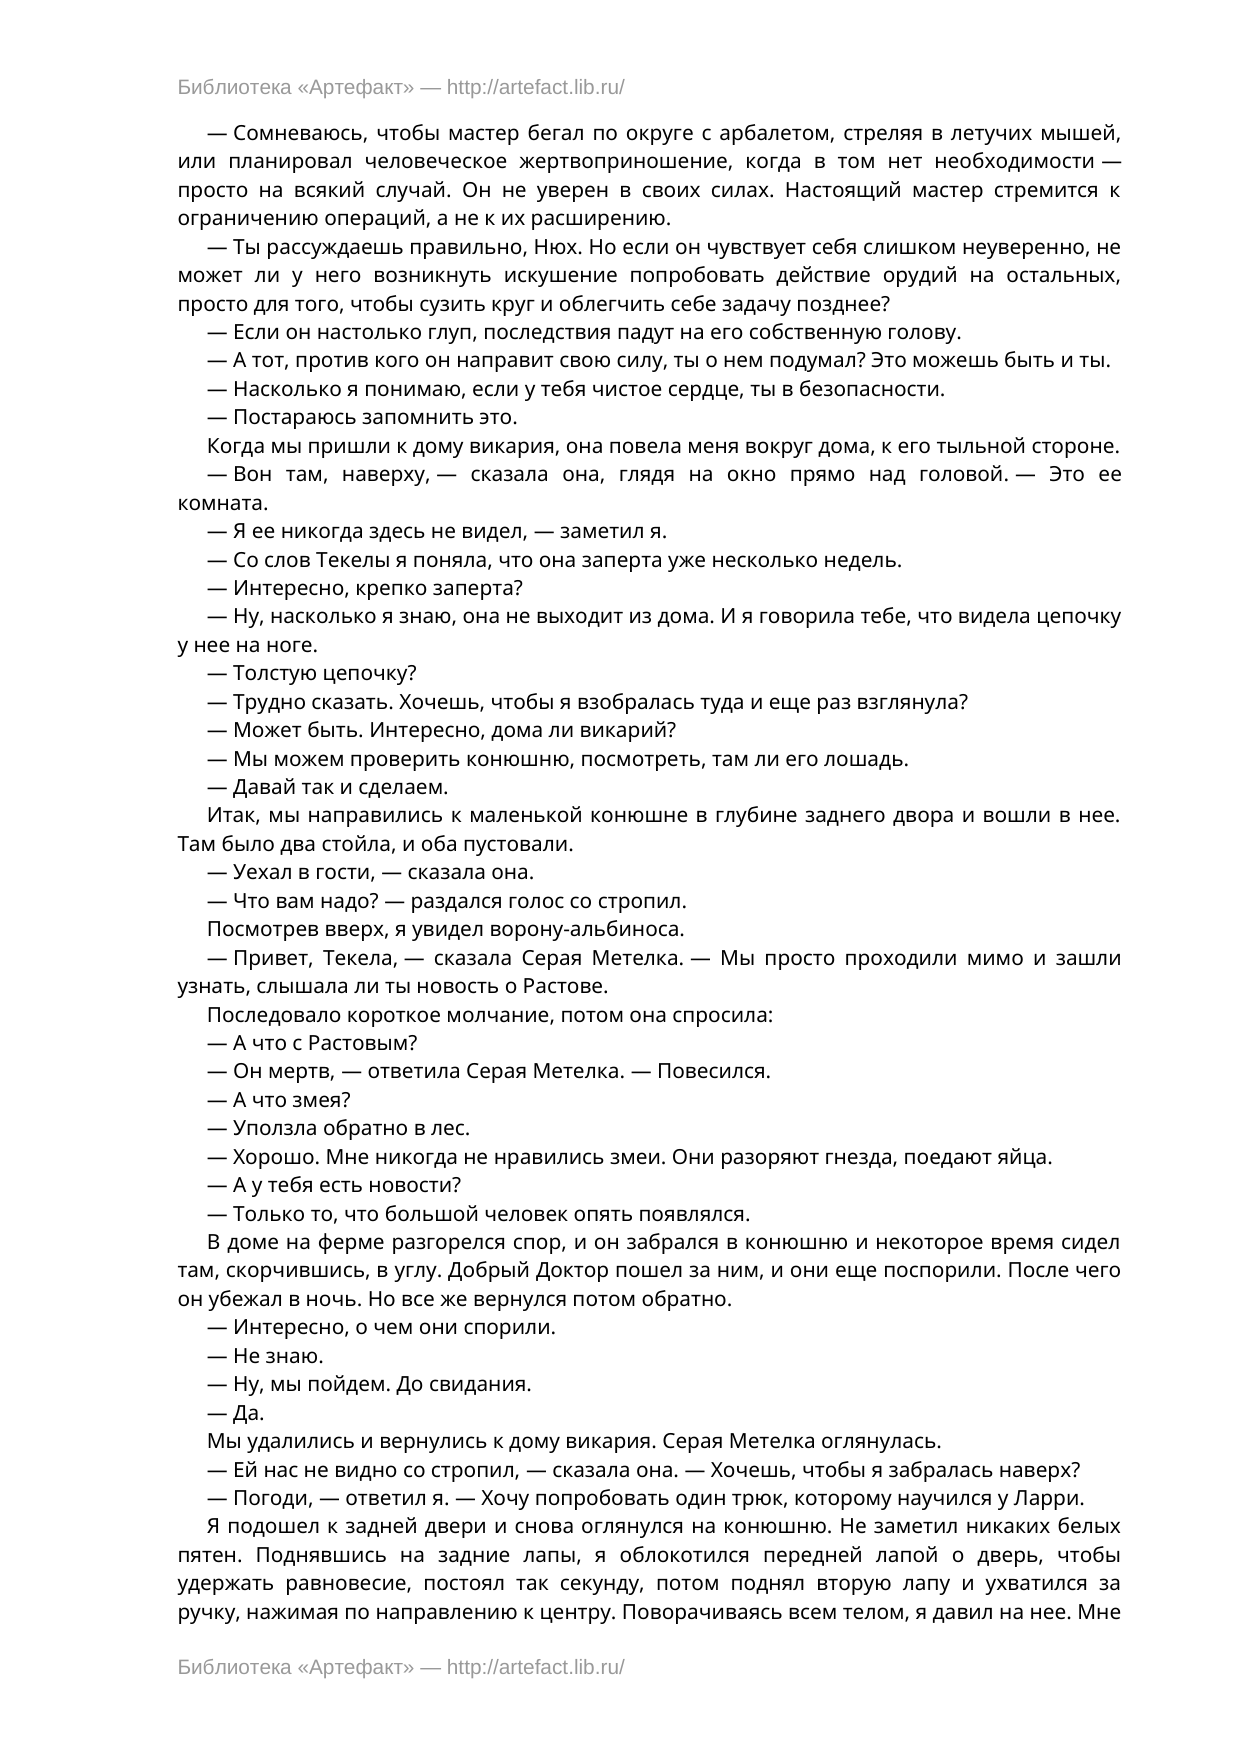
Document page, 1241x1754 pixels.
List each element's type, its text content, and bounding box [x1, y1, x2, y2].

text Итак, мы направились к маленькой конюшне в глубине заднего двора и вошли в нее. Там было два стойла, и оба пустовали. [177, 801, 1122, 857]
text — Ей нас не видно со стропил, — сказала она. — Хочешь, чтобы я забралась наверх? [177, 1455, 1122, 1483]
text — Насколько я понимаю, если у тебя чистое сердце, ты в безопасности. [177, 374, 1122, 402]
text — Он мертв, — ответила Серая Метелка. — Повесился. [177, 1057, 1122, 1085]
text — Со слов Текелы я поняла, что она заперта уже несколько недель. [177, 545, 1122, 573]
text — Не знаю. [177, 1341, 1122, 1369]
text — Ну, мы пойдем. До свидания. [177, 1369, 1122, 1398]
text — А что с Растовым? [177, 1028, 1122, 1057]
text — Трудно сказать. Хочешь, чтобы я взобралась туда и еще раз взглянула? [177, 687, 1122, 715]
text — Хорошо. Мне никогда не нравились змеи. Они разоряют гнезда, поедают яйца. [177, 1142, 1122, 1170]
text Когда мы пришли к дому викария, она повела меня вокруг дома, к его тыльной стороне. [177, 431, 1122, 459]
text Последовало короткое молчание, потом она спросила: [177, 1000, 1122, 1028]
text — Я ее никогда здесь не видел, — заметил я. [177, 516, 1122, 545]
text — Если он настолько глуп, последствия падут на его собственную голову. [177, 317, 1122, 346]
text — Интересно, крепко заперта? [177, 573, 1122, 602]
text — Может быть. Интересно, дома ли викарий? [177, 715, 1122, 744]
text — Уехал в гости, — сказала она. [177, 857, 1122, 886]
text — Ты рассуждаешь правильно, Нюх. Но если он чувствует себя слишком неуверенно, не может ли у него возникнуть искушение попробовать действие орудий на остальных, просто для того, чтобы сузить круг и облегчить себе задачу позднее? [177, 232, 1122, 317]
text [177, 1512, 1122, 1625]
text — Только то, что большой человек опять появлялся. [177, 1199, 1122, 1227]
text — Сомневаюсь, чтобы мастер бегал по округе с арбалетом, стреляя в летучих мышей, или планировал человеческое жертвоприношение, когда в том нет необходимости — просто на всякий случай. Он не уверен в своих силах. Настоящий мастер стремится к ограничению операций, а не к их расширению. [177, 118, 1122, 232]
text — А тот, против кого он направит свою силу, ты о нем подумал? Это можешь быть и ты. [177, 346, 1122, 374]
text Посмотрев вверх, я увидел ворону-альбиноса. [177, 914, 1122, 943]
text — Давай так и сделаем. [177, 772, 1122, 801]
text — Толстую цепочку? [177, 658, 1122, 687]
text — Вон там, наверху, — сказала она, глядя на окно прямо над головой. — Это ее комната. [177, 459, 1122, 516]
text В доме на ферме разгорелся спор, и он забрался в конюшню и некоторое время сидел там, скорчившись, в углу. Добрый Доктор пошел за ним, и они еще поспорили. После чего он убежал в ночь. Но все же вернулся потом обратно. [177, 1227, 1122, 1312]
text — Что вам надо? — раздался голос со стропил. [177, 886, 1122, 914]
text — Ну, насколько я знаю, она не выходит из дома. И я говорила тебе, что видела цепочку у нее на ноге. [177, 602, 1122, 658]
text — Привет, Текела, — сказала Серая Метелка. — Мы просто проходили мимо и зашли узнать, слышала ли ты новость о Растове. [177, 943, 1122, 1000]
text Мы удалились и вернулись к дому викария. Серая Метелка оглянулась. [177, 1426, 1122, 1455]
text — Уползла обратно в лес. [177, 1113, 1122, 1142]
text — Постараюсь запомнить это. [177, 402, 1122, 431]
text — А что змея? [177, 1085, 1122, 1113]
text — Погоди, — ответил я. — Хочу попробовать один трюк, которому научился у Ларри. [177, 1483, 1122, 1512]
text — Мы можем проверить конюшню, посмотреть, там ли его лошадь. [177, 744, 1122, 772]
text — Интересно, о чем они спорили. [177, 1312, 1122, 1341]
text — Да. [177, 1398, 1122, 1426]
text — А у тебя есть новости? [177, 1170, 1122, 1199]
